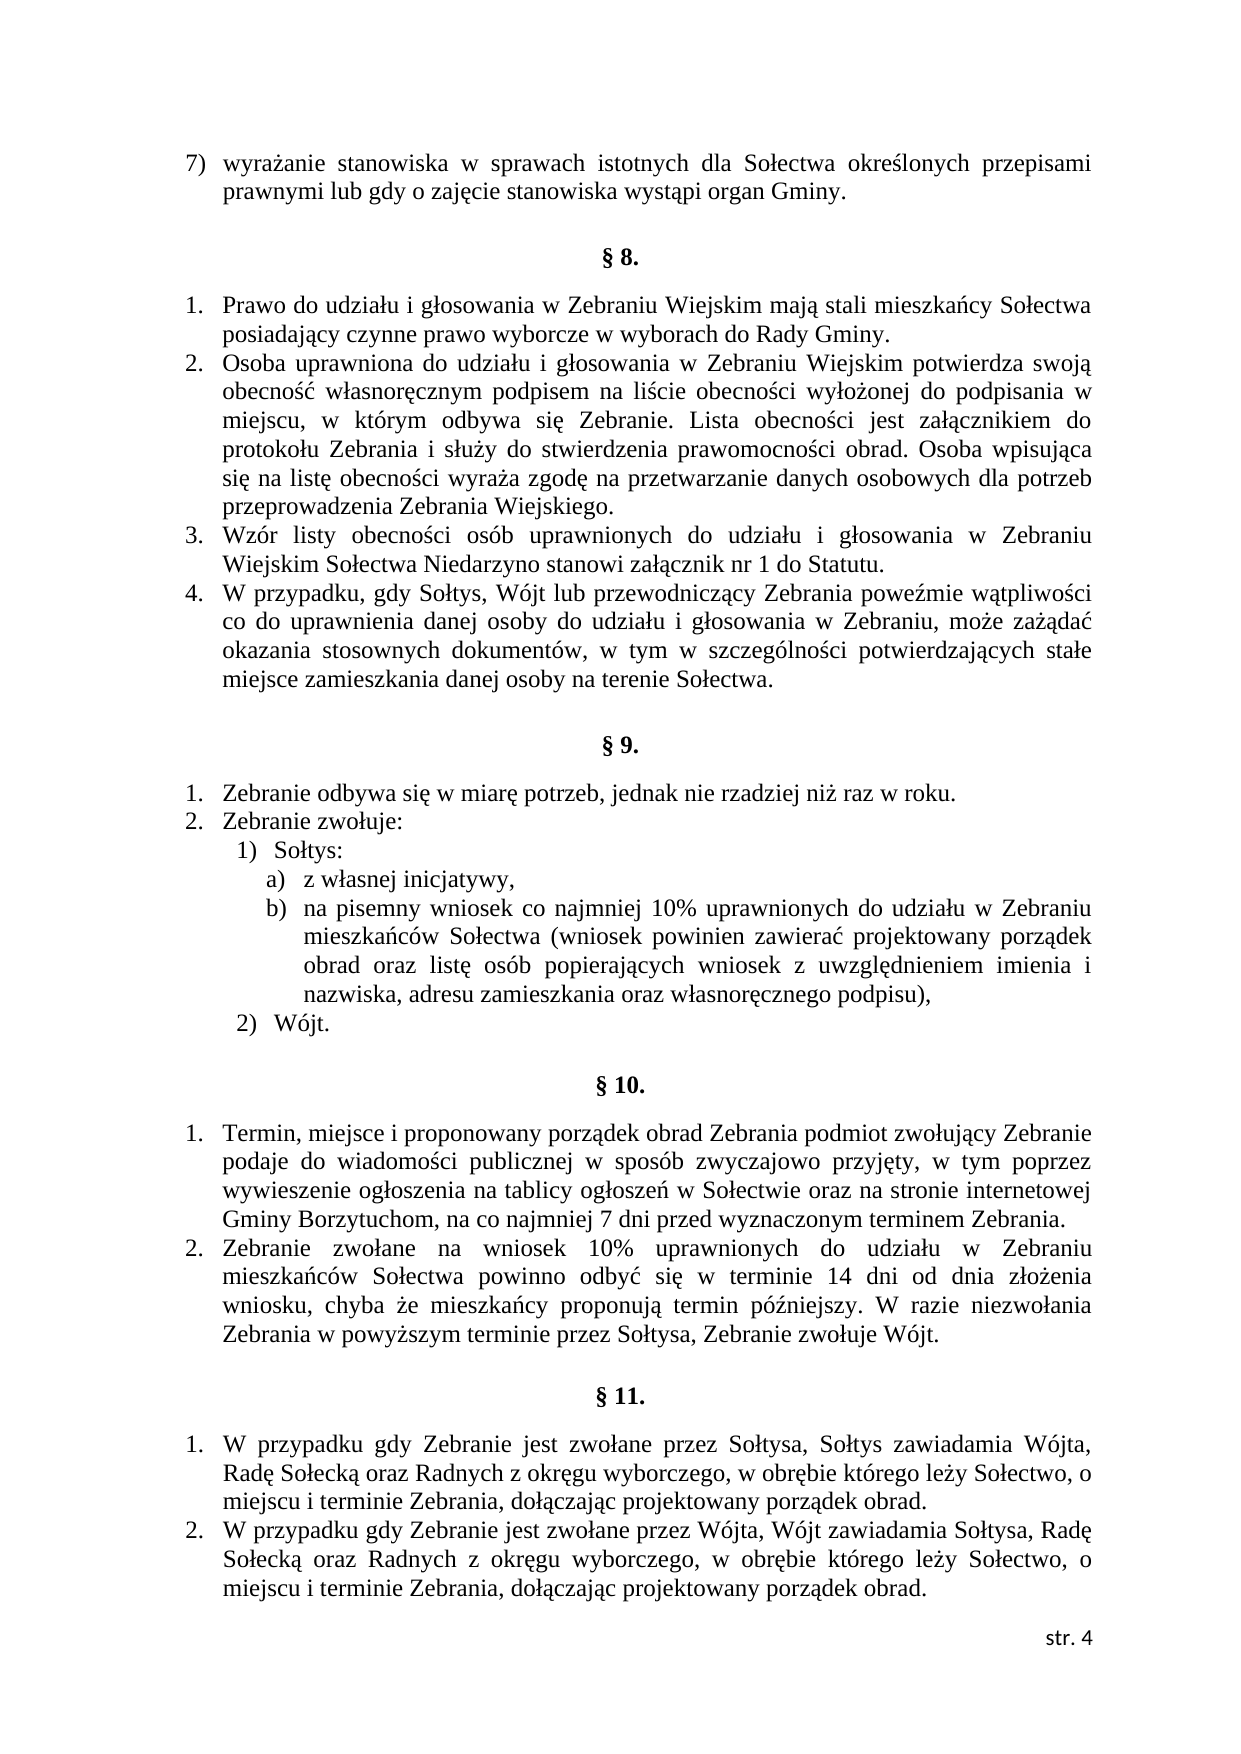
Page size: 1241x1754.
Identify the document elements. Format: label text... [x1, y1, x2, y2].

list Zebranie zwołuje: [185, 806, 1093, 835]
text § 11. [148, 1381, 1093, 1410]
list W przypadku gdy Zebranie jest zwołane przez Sołtysa, Sołtys zawiadamia Wójta, Radę Sołecką oraz Radnych z okręgu wyborczego, w obrębie którego leży Sołectwo, o miejscu i terminie Zebrania, dołączając projektowany porządek obrad. [185, 1429, 1093, 1515]
list Zebranie zwołane na wniosek 10% uprawnionych do udziału w Zebraniu mieszkańców Sołectwa powinno odbyć się w terminie 14 dni od dnia złożenia wniosku, chyba że mieszkańcy proponują termin późniejszy. W razie niezwołania Zebrania w powyższym terminie przez Sołtysa, Zebranie zwołuje Wójt. [185, 1233, 1093, 1348]
list Wójt. [236, 1008, 1093, 1036]
list wyrażanie stanowiska w sprawach istotnych dla Sołectwa określonych przepisami prawnymi lub gdy o zajęcie stanowiska wystąpi organ Gminy. [185, 148, 1093, 205]
list Zebranie odbywa się w miarę potrzeb, jednak nie rzadziej niż raz w roku. [185, 778, 1093, 806]
list W przypadku gdy Zebranie jest zwołane przez Wójta, Wójt zawiadamia Sołtysa, Radę Sołecką oraz Radnych z okręgu wyborczego, w obrębie którego leży Sołectwo, o miejscu i terminie Zebrania, dołączając projektowany porządek obrad. [185, 1515, 1093, 1601]
list Sołtys: [236, 835, 1093, 864]
list Osoba uprawniona do udziału i głosowania w Zebraniu Wiejskim potwierdza swoją obecność własnoręcznym podpisem na liście obecności wyłożonej do podpisania w miejscu, w którym odbywa się Zebranie. Lista obecności jest załącznikiem do protokołu Zebrania i służy do stwierdzenia prawomocności obrad. Osoba wpisująca się na listę obecności wyraża zgodę na przetwarzanie danych osobowych dla potrzeb przeprowadzenia Zebrania Wiejskiego. [185, 348, 1093, 520]
list Termin, miejsce i proponowany porządek obrad Zebrania podmiot zwołujący Zebranie podaje do wiadomości publicznej w sposób zwyczajowo przyjęty, w tym poprzez wywieszenie ogłoszenia na tablicy ogłoszeń w Sołectwie oraz na stronie internetowej Gminy Borzytuchom, na co najmniej 7 dni przed wyznaczonym terminem Zebrania. [185, 1118, 1093, 1233]
text § 10. [148, 1070, 1093, 1099]
list Wzór listy obecności osób uprawnionych do udziału i głosowania w Zebraniu Wiejskim Sołectwa Niedarzyno stanowi załącznik nr 1 do Statutu. [185, 520, 1093, 578]
list z własnej inicjatywy, [266, 864, 1093, 893]
list Prawo do udziału i głosowania w Zebraniu Wiejskim mają stali mieszkańcy Sołectwa posiadający czynne prawo wyborcze w wyborach do Rady Gminy. [185, 290, 1093, 348]
list W przypadku, gdy Sołtys, Wójt lub przewodniczący Zebrania poweźmie wątpliwości co do uprawnienia danej osoby do udziału i głosowania w Zebraniu, może zażądać okazania stosownych dokumentów, w tym w szczególności potwierdzających stałe miejsce zamieszkania danej osoby na terenie Sołectwa. [185, 578, 1093, 693]
text § 8. [148, 242, 1093, 271]
list na pisemny wniosek co najmniej 10% uprawnionych do udziału w Zebraniu mieszkańców Sołectwa (wniosek powinien zawierać projektowany porządek obrad oraz listę osób popierających wniosek z uwzględnieniem imienia i nazwiska, adresu zamieszkania oraz własnoręcznego podpisu), [266, 893, 1093, 1008]
text § 9. [148, 730, 1093, 759]
